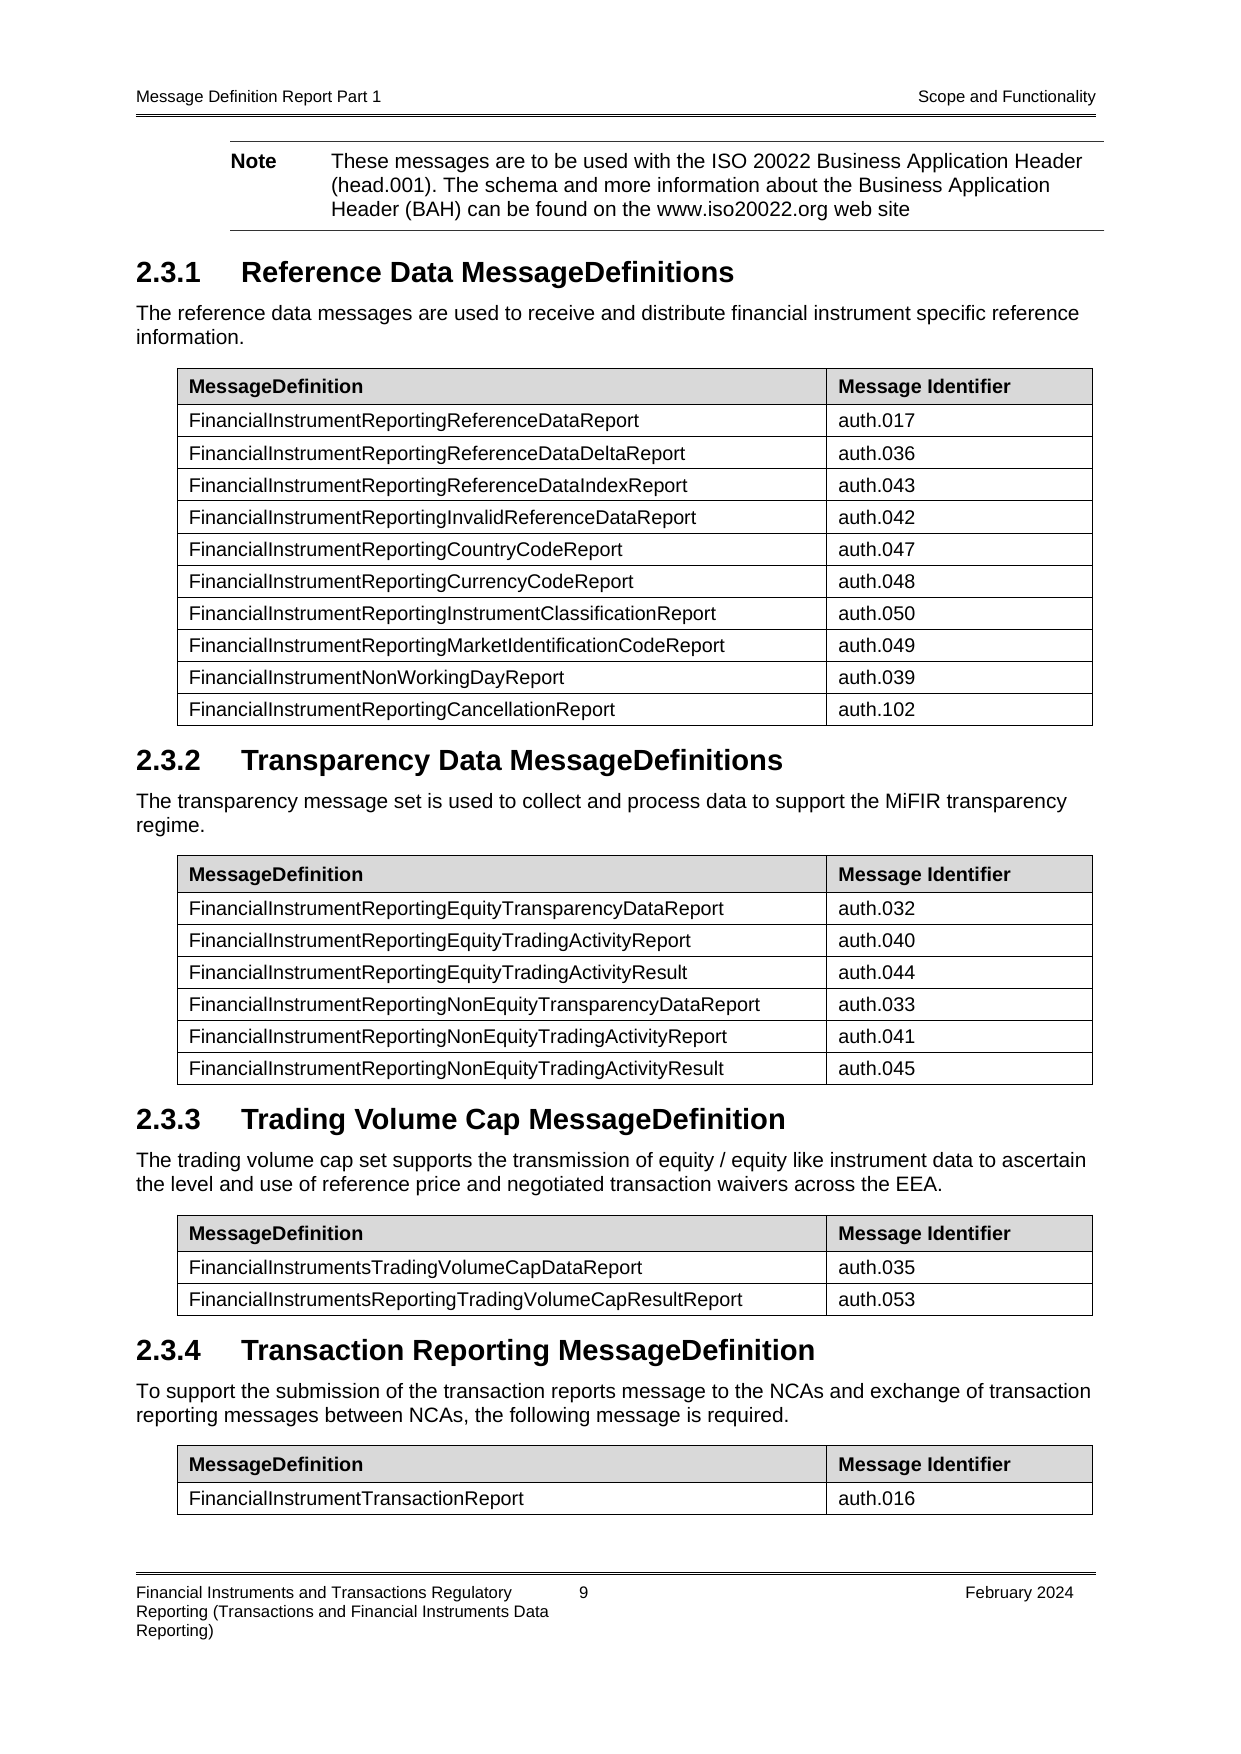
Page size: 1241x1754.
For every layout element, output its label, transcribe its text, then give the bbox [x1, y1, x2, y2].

table_cell auth.043 [827, 469, 1092, 500]
table_cell auth.044 [827, 957, 1092, 988]
table_header MessageDefinition [178, 369, 826, 404]
table_cell auth.053 [827, 1284, 1092, 1315]
text These messages are to be used with the ISO 20022 Business Application Header (head.001). The schema and more information about the Business Application Header (BAH) can be found on the www.iso20022.org web site [230, 142, 1104, 230]
table_cell auth.016 [827, 1483, 1092, 1514]
table_cell auth.039 [827, 662, 1092, 693]
table_cell FinancialInstrumentReportingCurrencyCodeReport [178, 566, 826, 597]
table_cell auth.048 [827, 566, 1092, 597]
table_cell FinancialInstrumentReportingInstrumentClassificationReport [178, 598, 826, 629]
table_cell auth.102 [827, 694, 1092, 725]
subtitle Trading Volume Cap MessageDefinition [136, 1102, 1104, 1135]
table_header MessageDefinition [178, 856, 826, 892]
table_cell FinancialInstrumentNonWorkingDayReport [178, 662, 826, 693]
table_cell FinancialInstrumentReportingCountryCodeReport [178, 534, 826, 564]
table_cell auth.036 [827, 437, 1092, 468]
table_cell FinancialInstrumentReportingCancellationReport [178, 694, 826, 725]
table_header Message Identifier [827, 1216, 1092, 1251]
text To support the submission of the transaction reports message to the NCAs and exchange of transaction reporting messages between NCAs, the following message is required. [136, 1379, 1104, 1427]
subtitle Reference Data MessageDefinitions [136, 255, 1104, 289]
table_cell auth.017 [827, 405, 1092, 436]
table_cell FinancialInstrumentsReportingTradingVolumeCapResultReport [178, 1284, 826, 1315]
table_cell auth.033 [827, 989, 1092, 1020]
table_cell auth.049 [827, 630, 1092, 661]
table_cell auth.045 [827, 1053, 1092, 1084]
table_cell FinancialInstrumentReportingNonEquityTradingActivityReport [178, 1021, 826, 1052]
table_cell auth.032 [827, 893, 1092, 924]
table_cell auth.050 [827, 598, 1092, 629]
table_cell FinancialInstrumentReportingReferenceDataIndexReport [178, 469, 826, 500]
table_cell FinancialInstrumentsTradingVolumeCapDataReport [178, 1252, 826, 1283]
table_cell auth.047 [827, 534, 1092, 564]
table_cell FinancialInstrumentReportingMarketIdentificationCodeReport [178, 630, 826, 661]
subtitle Transparency Data MessageDefinitions [136, 743, 1104, 776]
table_cell FinancialInstrumentReportingReferenceDataReport [178, 405, 826, 436]
text The transparency message set is used to collect and process data to support the MiFIR transparency regime. [136, 789, 1104, 837]
table_cell FinancialInstrumentReportingEquityTradingActivityReport [178, 925, 826, 956]
table_cell FinancialInstrumentTransactionReport [178, 1483, 826, 1514]
text The reference data messages are used to receive and distribute financial instrument specific reference information. [136, 301, 1104, 349]
text The trading volume cap set supports the transmission of equity / equity like instrument data to ascertain the level and use of reference price and negotiated transaction waivers across the EEA. [136, 1148, 1104, 1196]
table_cell FinancialInstrumentReportingNonEquityTradingActivityResult [178, 1053, 826, 1084]
table_cell auth.035 [827, 1252, 1092, 1283]
table_header Message Identifier [827, 369, 1092, 404]
table_cell auth.040 [827, 925, 1092, 956]
table_header MessageDefinition [178, 1446, 826, 1482]
table_cell FinancialInstrumentReportingEquityTransparencyDataReport [178, 893, 826, 924]
table_cell FinancialInstrumentReportingEquityTradingActivityResult [178, 957, 826, 988]
table_cell auth.041 [827, 1021, 1092, 1052]
table_header Message Identifier [827, 856, 1092, 892]
table_header Message Identifier [827, 1446, 1092, 1482]
table_cell FinancialInstrumentReportingInvalidReferenceDataReport [178, 501, 826, 532]
table_cell auth.042 [827, 501, 1092, 532]
table_cell FinancialInstrumentReportingNonEquityTransparencyDataReport [178, 989, 826, 1020]
subtitle Transaction Reporting MessageDefinition [136, 1333, 1104, 1366]
table_cell FinancialInstrumentReportingReferenceDataDeltaReport [178, 437, 826, 468]
table_header MessageDefinition [178, 1216, 826, 1251]
